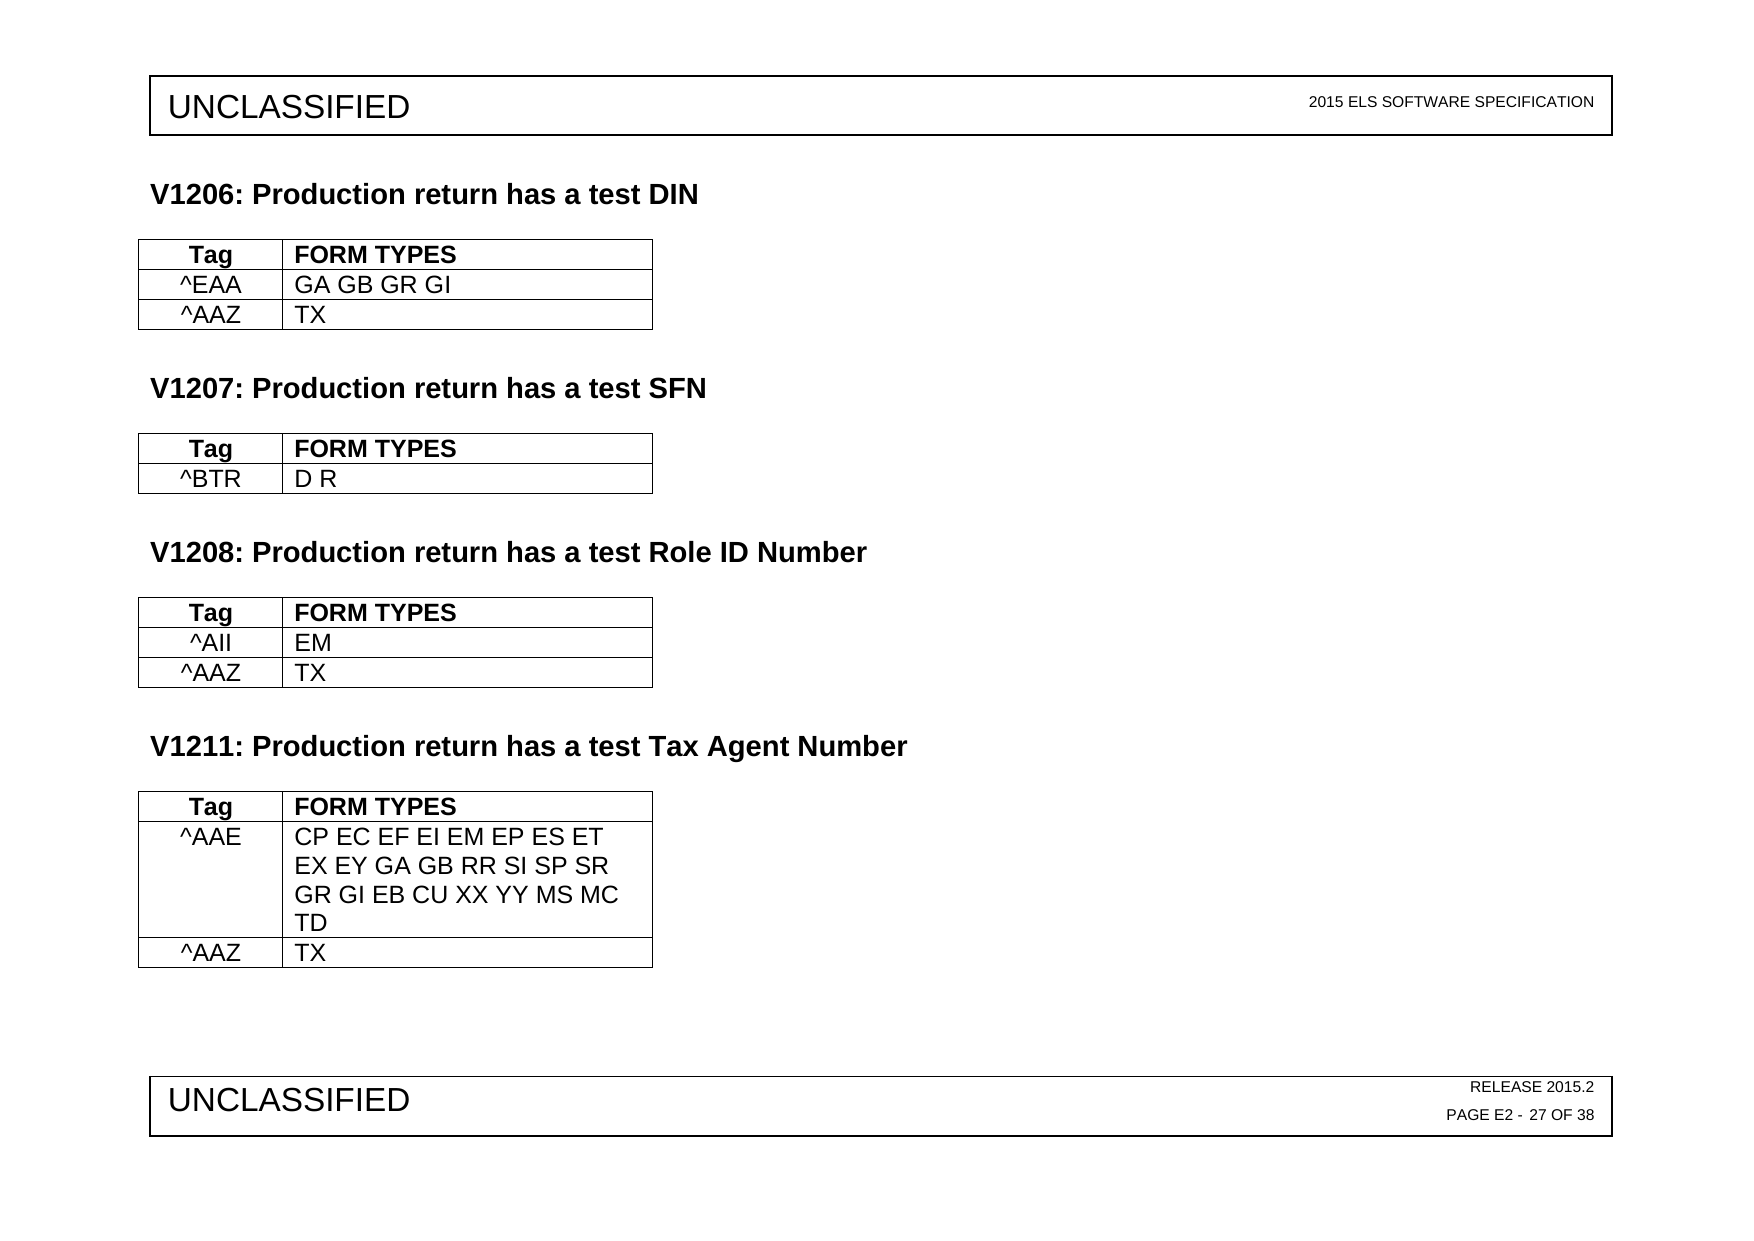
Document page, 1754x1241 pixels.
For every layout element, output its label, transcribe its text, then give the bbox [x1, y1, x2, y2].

table_cell GA GB GR GI [283, 270, 652, 299]
table_header FORM TYPES [283, 598, 652, 627]
table_cell ^BTR [139, 464, 282, 493]
table_cell EF EI EM EP ES ET EX EY GA GB RR SI SP XX [283, 822, 652, 937]
table_cell ^AAZ [139, 300, 282, 328]
table_cell ^AAZ [139, 938, 282, 967]
table_cell TX [283, 300, 652, 328]
table_header Tag [139, 598, 282, 627]
table_header FORM TYPES [283, 434, 652, 463]
table_cell EM [283, 628, 652, 657]
subtitle V1211: Production return has a test Tax Agent Number [150, 729, 1604, 762]
table_header Tag [139, 240, 282, 269]
table_header FORM TYPES [283, 792, 652, 821]
table_header FORM TYPES [283, 240, 652, 269]
table_cell ^AII [139, 628, 282, 657]
table_cell ^AAZ [139, 658, 282, 687]
table_cell ^AAE [139, 822, 282, 937]
table_header Tag [139, 434, 282, 463]
table_cell TX [283, 658, 652, 687]
subtitle V1208: Production return has a test Role ID Number [150, 535, 1604, 568]
table_cell D R [283, 464, 652, 493]
table_header Tag [139, 792, 282, 821]
table_cell TX [283, 938, 652, 967]
subtitle V1206: Production return has a test DIN [150, 177, 1604, 210]
subtitle V1207: Production return has a test SFN [150, 371, 1604, 404]
table_cell ^EAA [139, 270, 282, 299]
